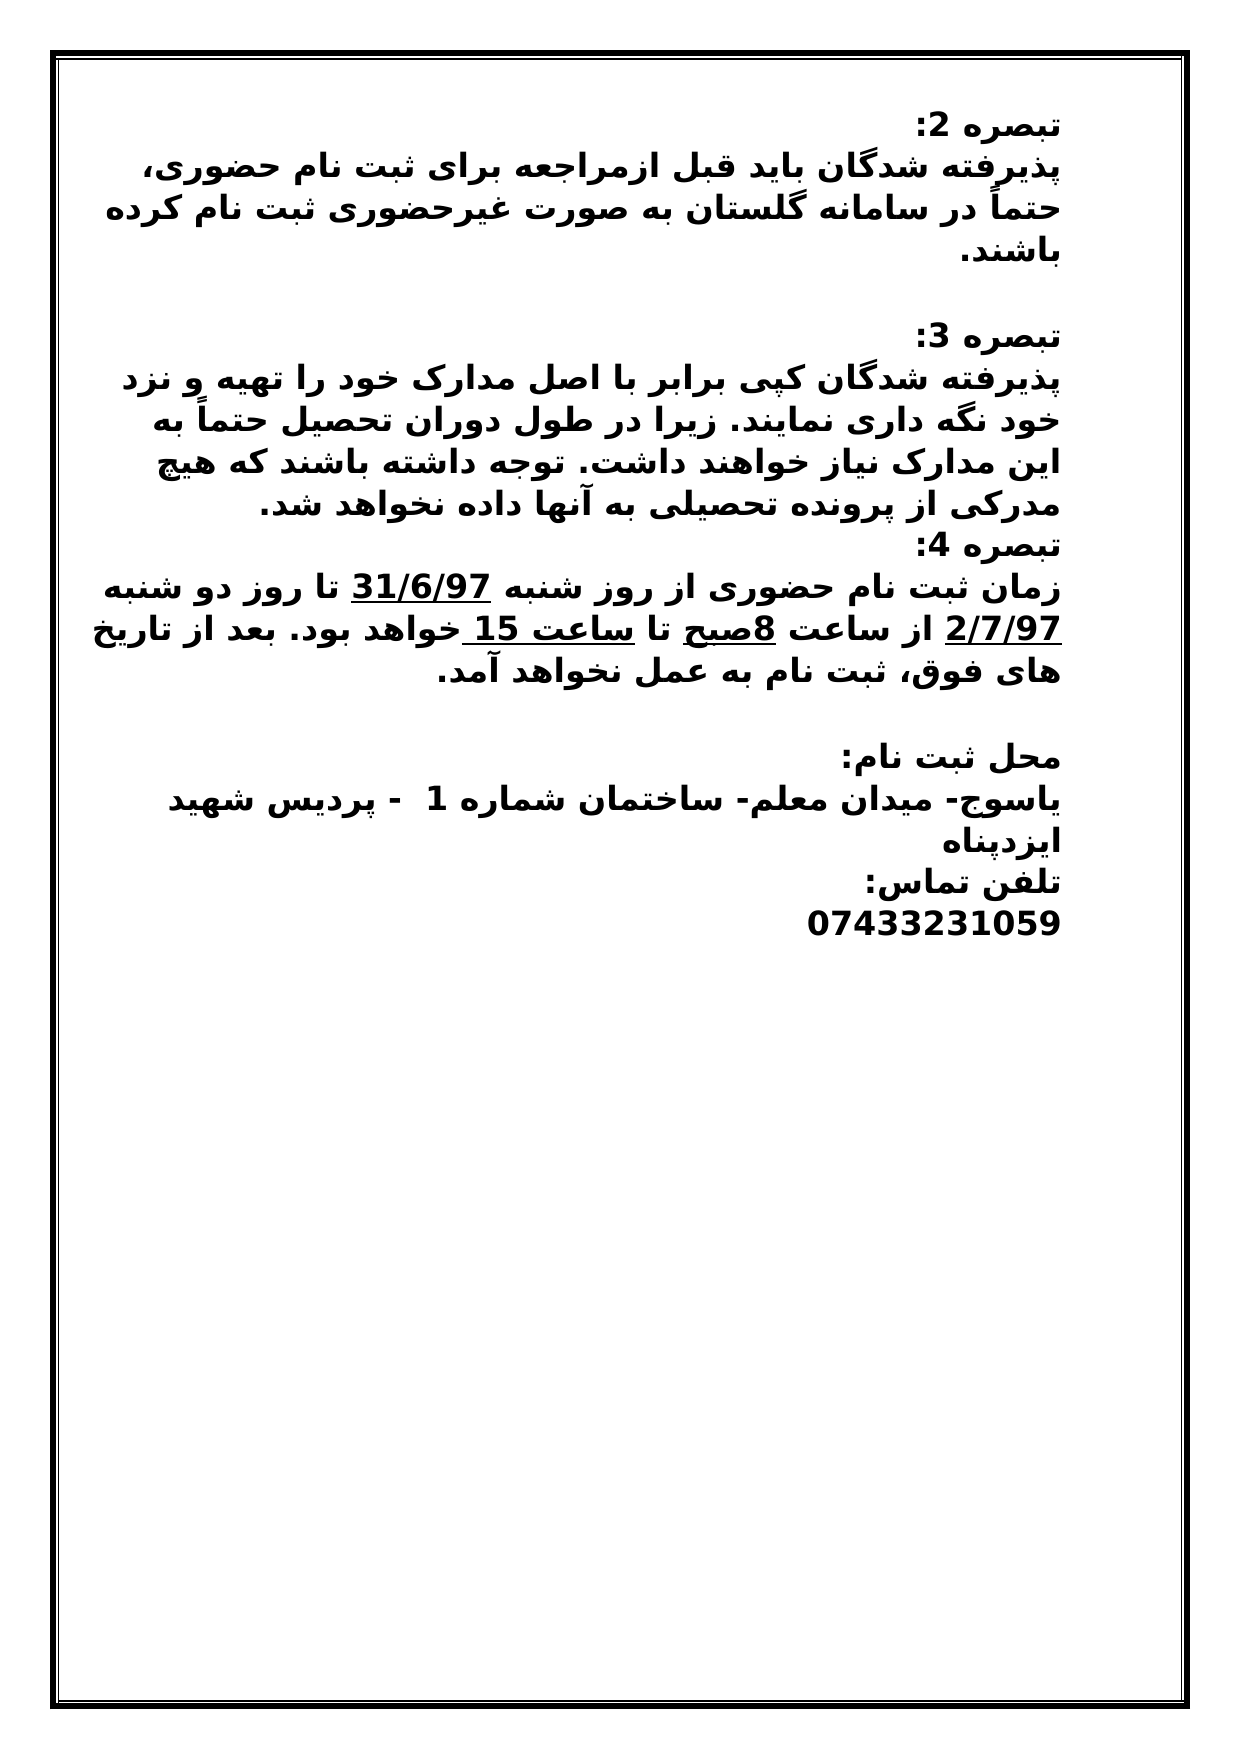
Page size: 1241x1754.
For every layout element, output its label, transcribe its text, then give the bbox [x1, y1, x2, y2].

list زمان ثبت نام حضوری از روز شنبه 31/6/97 تا روز دو شنبه 2/7/97 از ساعت 8صبح تا ساعت 15 خواهد بود. بعد از تاریخ های فوق، ثبت نام به عمل نخواهد آمد. [89, 568, 1062, 690]
list پذیرفته شدگان کپی برابر با اصل مدارک خود را تهیه و نزد خود نگه داری نمایند. زیرا در طول دوران تحصیل حتماً به این مدارک نیاز خواهند داشت. توجه داشته باشند که هیچ مدرکی از پرونده تحصیلی به آنها داده نخواهد شد. [89, 358, 1062, 523]
list پذیرفته شدگان باید قبل ازمراجعه برای ثبت نام حضوری، حتماً در سامانه گلستان به صورت غیرحضوری ثبت نام کرده باشند. [89, 147, 1062, 269]
list تلفن تماس: [89, 863, 1062, 902]
list تبصره 4: [89, 526, 1062, 565]
list 07433231059 [89, 905, 1062, 944]
list تبصره 3: [89, 316, 1062, 355]
list تبصره 2: [89, 105, 1062, 144]
list محل ثبت نام: [89, 737, 1062, 776]
list یاسوج- میدان معلم- ساختمان شماره 1 - پردیس شهید ایزدپناه [89, 779, 1062, 860]
